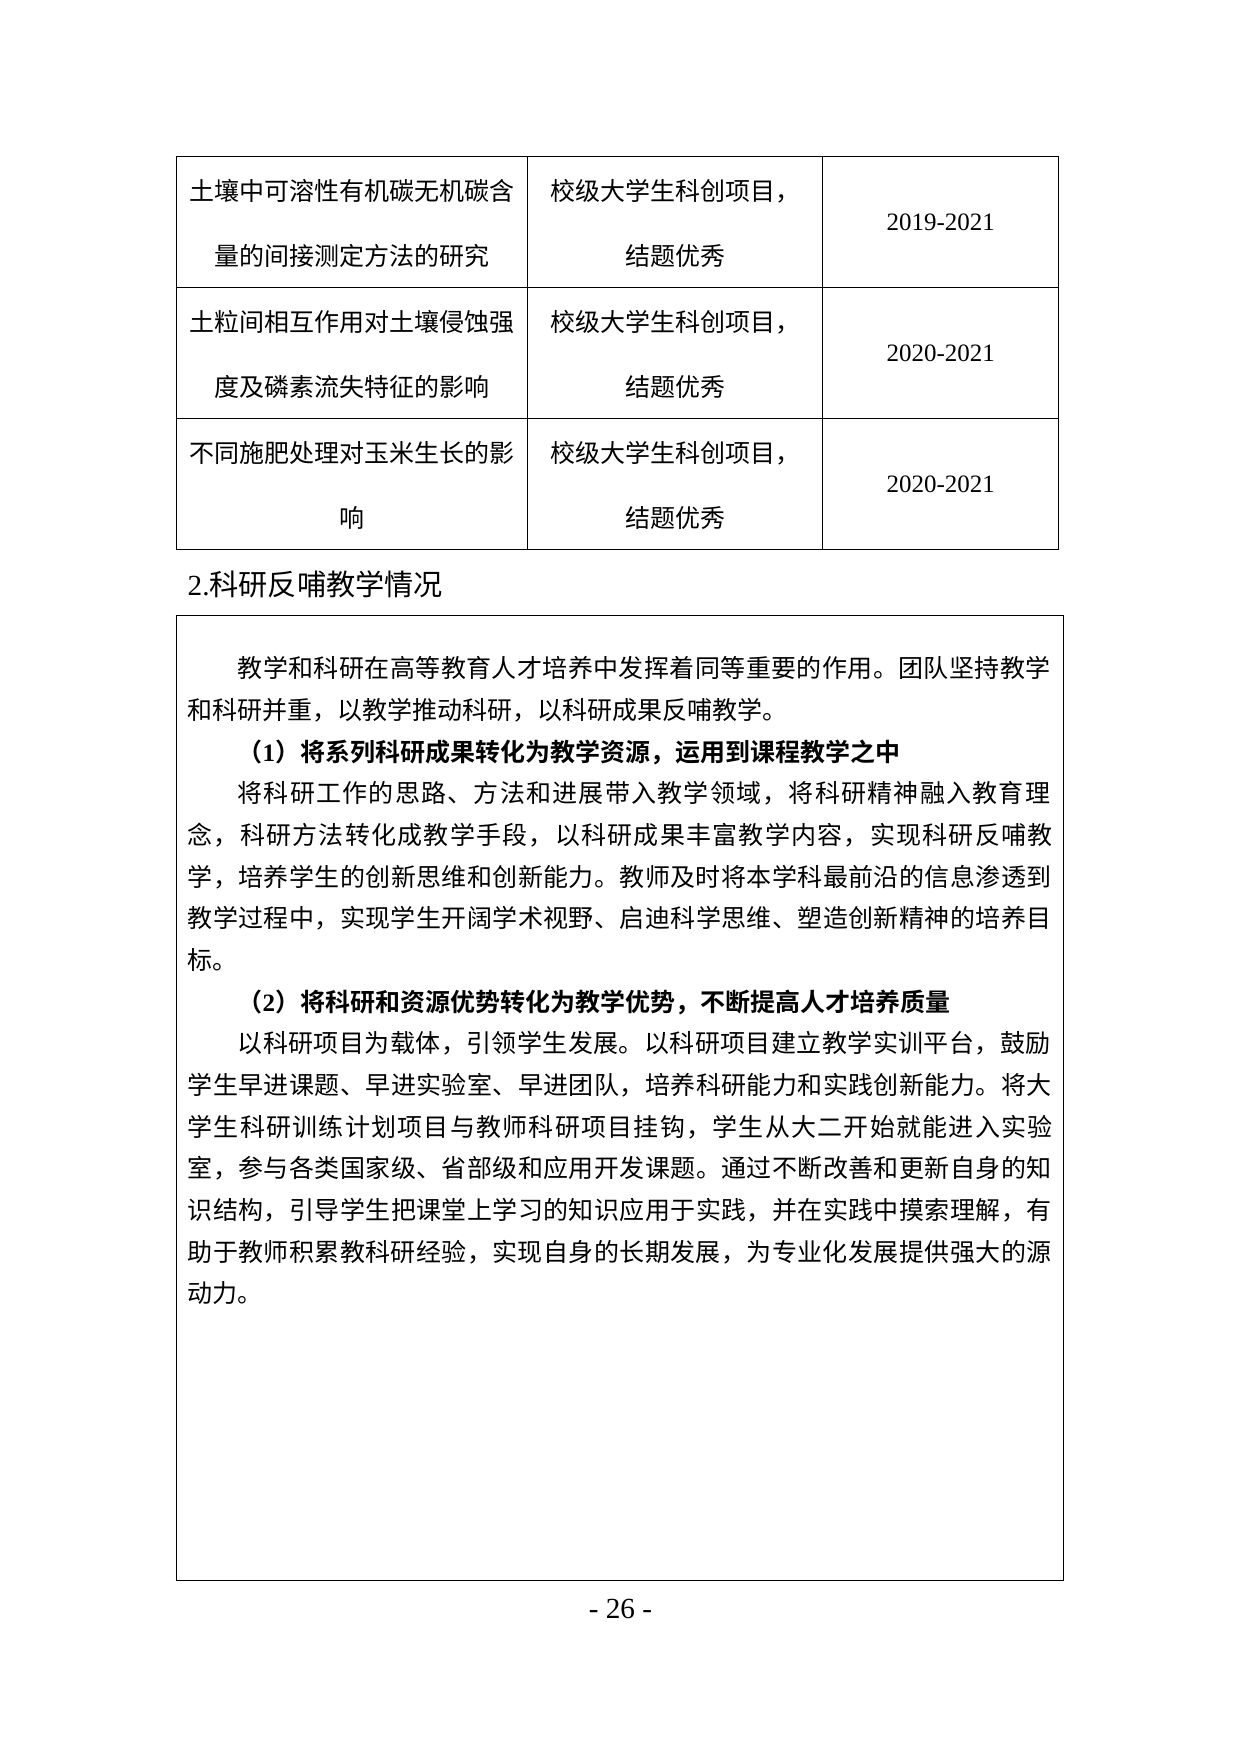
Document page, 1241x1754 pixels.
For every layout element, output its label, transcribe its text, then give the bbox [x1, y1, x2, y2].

table_cell 土壤中可溶性有机碳无机碳含量的间接测定方法的研究 [177, 157, 527, 287]
table_cell 不同施肥处理对玉米生长的影响 [177, 419, 527, 549]
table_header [177, 616, 1063, 1580]
table_cell 2020-2021 [823, 419, 1058, 549]
table_cell 校级大学生科创项目， 结题优秀 [528, 157, 822, 287]
table_cell 土粒间相互作用对土壤侵蚀强度及磷素流失特征的影响 [177, 288, 527, 418]
text 2.科研反哺教学情况 [187, 550, 1053, 615]
table_cell 2019-2021 [823, 157, 1058, 287]
table_cell 校级大学生科创项目， 结题优秀 [528, 288, 822, 418]
table_cell 2020-2021 [823, 288, 1058, 418]
table_cell 校级大学生科创项目， 结题优秀 [528, 419, 822, 549]
